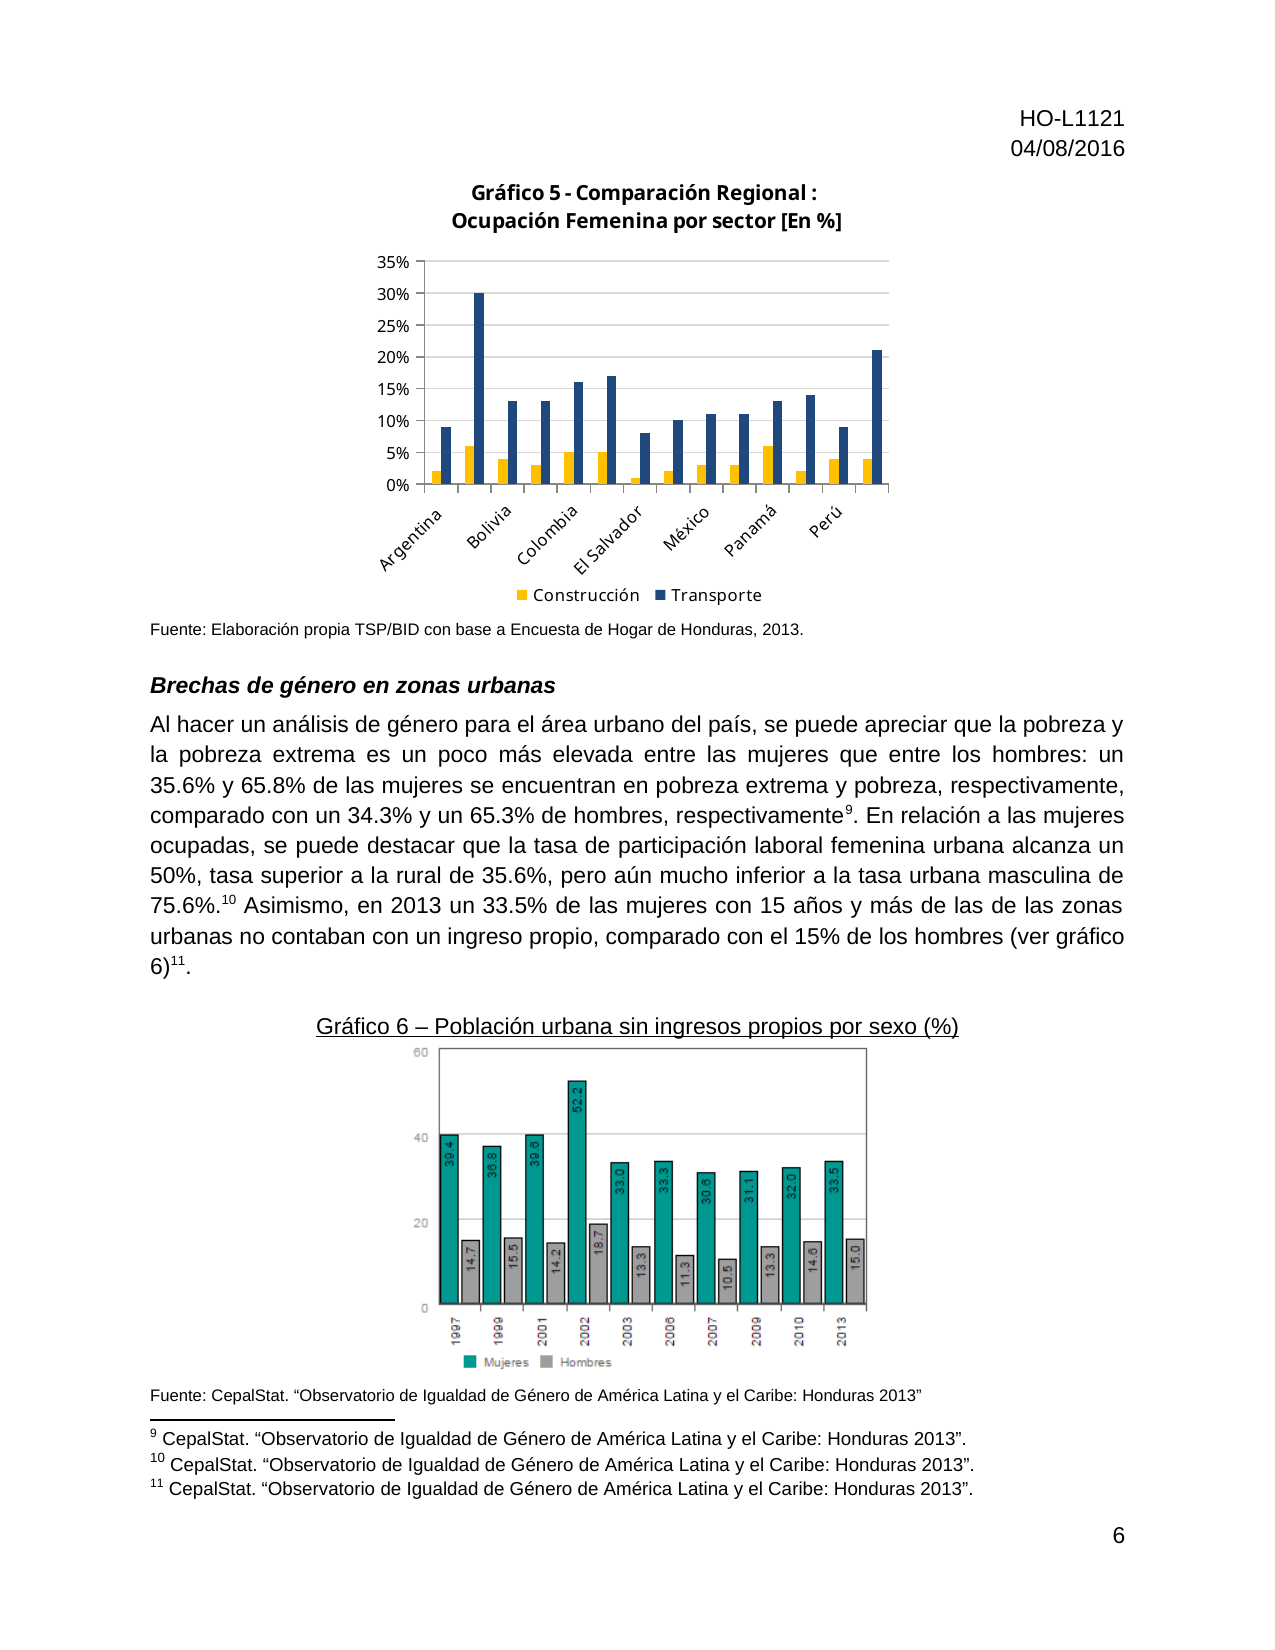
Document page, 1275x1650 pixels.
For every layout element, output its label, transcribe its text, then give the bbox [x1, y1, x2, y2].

text Fuente: Elaboración propia TSP/BID con base a Encuesta de Hogar de Honduras, 2013. [150, 619, 1125, 639]
text Brechas de género en zonas urbanas [150, 672, 1125, 698]
text Gráfico 6 – Población urbana sin ingresos propios por sexo (%) [150, 1013, 1125, 1039]
text Al hacer un análisis de género para el área urbano del país, se puede apreciar que la pobreza y la pobreza extrema es un poco más elevada entre las mujeres que entre los hombres: un 35.6% y 65.8% de las mujeres se encuentran en pobreza extrema y pobreza, respectivamente, comparado con un 34.3% y un 65.3% de hombres, respectivamente. En relación a las mujeres ocupadas, se puede destacar que la tasa de participación laboral femenina urbana alcanza un 50%, tasa superior a la rural de 35.6%, pero aún mucho inferior a la tasa urbana masculina de 75.6%. Asimismo, en 2013 un 33.5% de las mujeres con 15 años y más de las de las zonas urbanas no contaban con un ingreso propio, comparado con el 15% de los hombres (ver gráfico 6). [150, 711, 1125, 979]
text Fuente: CepalStat. “Observatorio de Igualdad de Género de América Latina y el Caribe: Honduras 2013” [150, 1386, 1125, 1405]
picture [405, 1043, 871, 1383]
